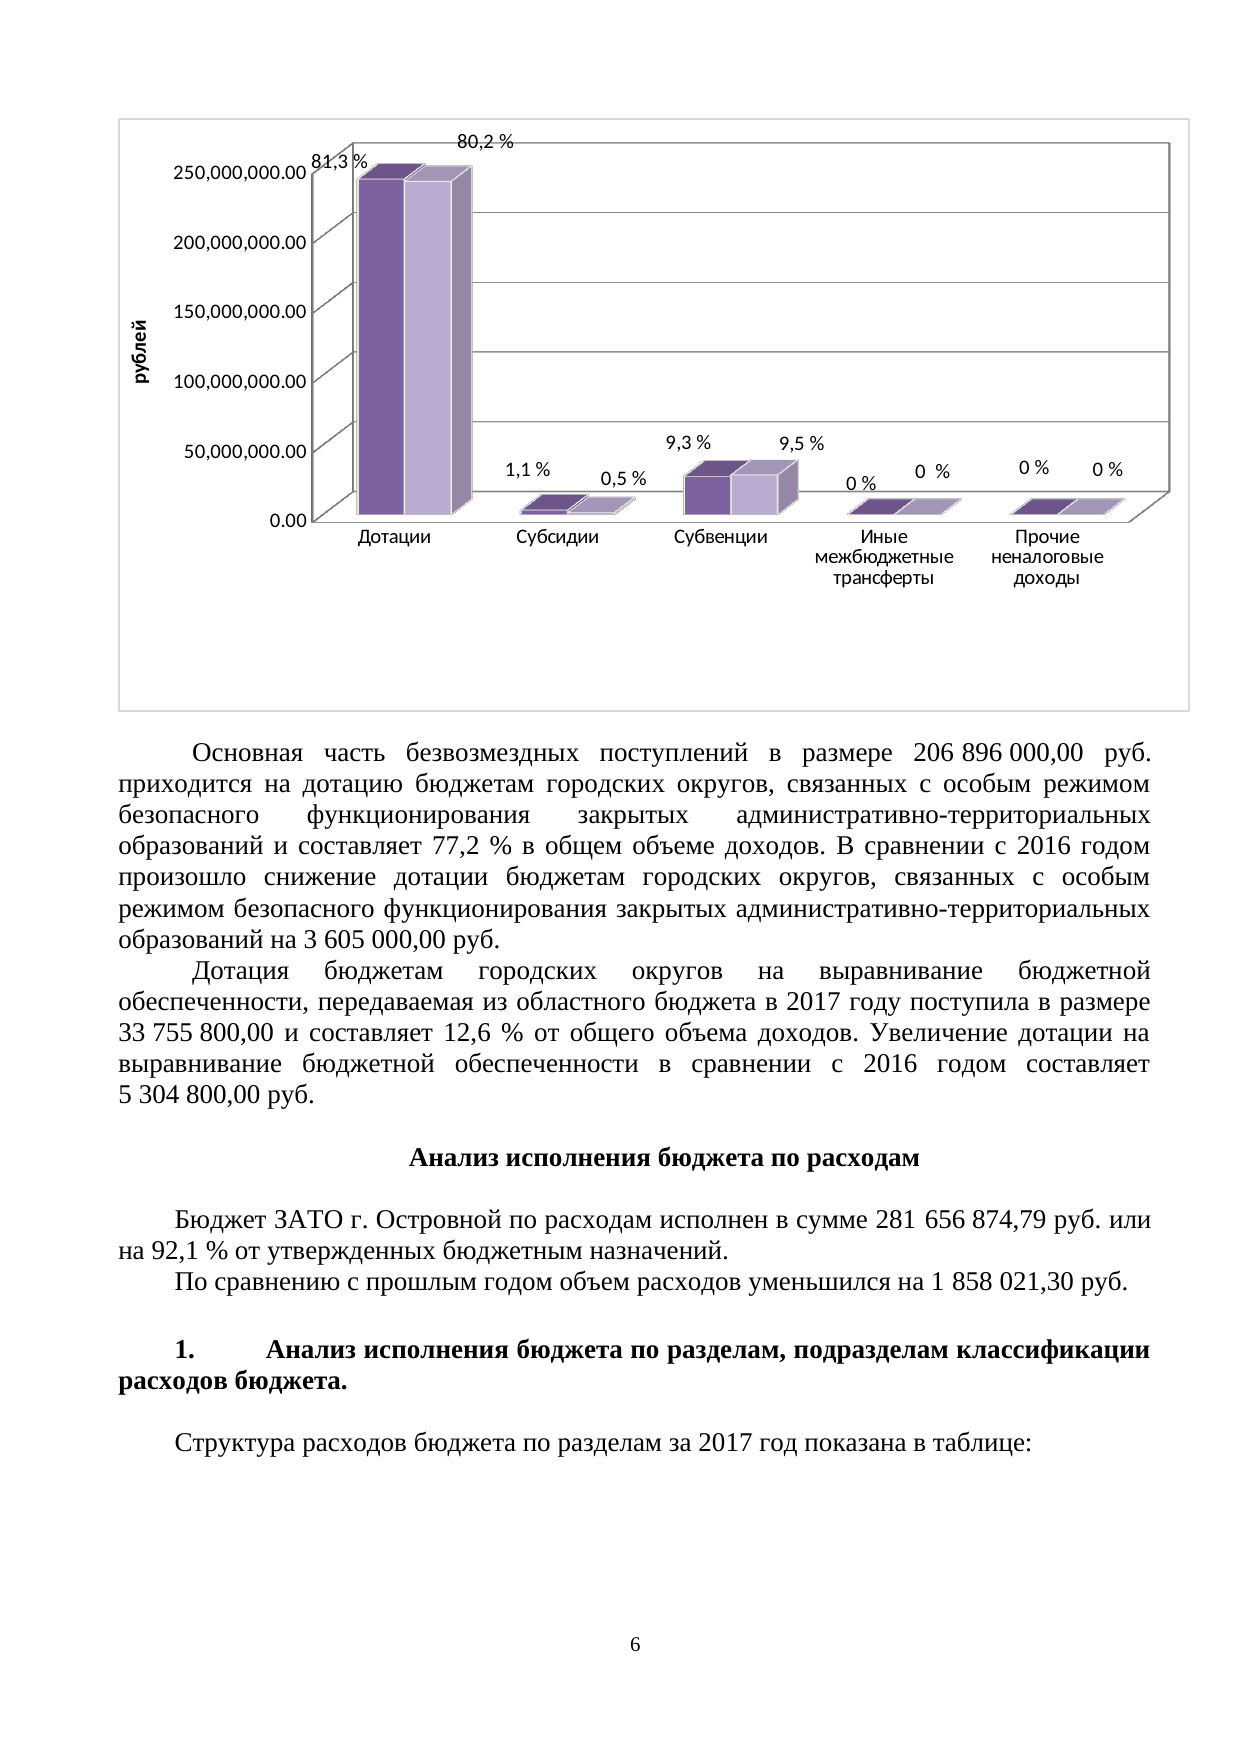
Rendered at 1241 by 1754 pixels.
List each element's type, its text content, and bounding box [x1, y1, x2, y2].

subtitle Анализ исполнения бюджета по разделам, подразделам классификации расходов бюджета. [118, 1333, 1152, 1395]
subtitle По сравнению с прошлым годом объем расходов уменьшился на 1 858 021,30 руб. [118, 1265, 1152, 1297]
text Дотация бюджетам городских округов на выравнивание бюджетной обеспеченности, передаваемая из областного бюджета в 2017 году поступила в размере 33 755 800,00 и составляет 12,6 % от общего объема доходов. Увеличение дотации на выравнивание бюджетной обеспеченности в сравнении с 2016 годом составляет 5 304 800,00 руб. [118, 954, 1152, 1110]
text Основная часть безвозмездных поступлений в размере 206 896 000,00 руб. приходится на дотацию бюджетам городских округов, связанных с особым режимом безопасного функционирования закрытых административно-территориальных образований и составляет 77,2 % в общем объеме доходов. В сравнении с 2016 годом произошло снижение дотации бюджетам городских округов, связанных с особым режимом безопасного функционирования закрытых административно-территориальных образований на 3 605 000,00 руб. [118, 736, 1152, 954]
subtitle Структура расходов бюджета по разделам за 2017 год показана в таблице: [118, 1427, 1152, 1458]
subtitle Бюджет ЗАТО г. Островной по расходам исполнен в сумме 281 656 874,79 руб. или на 92,1 % от утвержденных бюджетным назначений. [118, 1203, 1152, 1265]
text Анализ исполнения бюджета по расходам [118, 1141, 1152, 1172]
